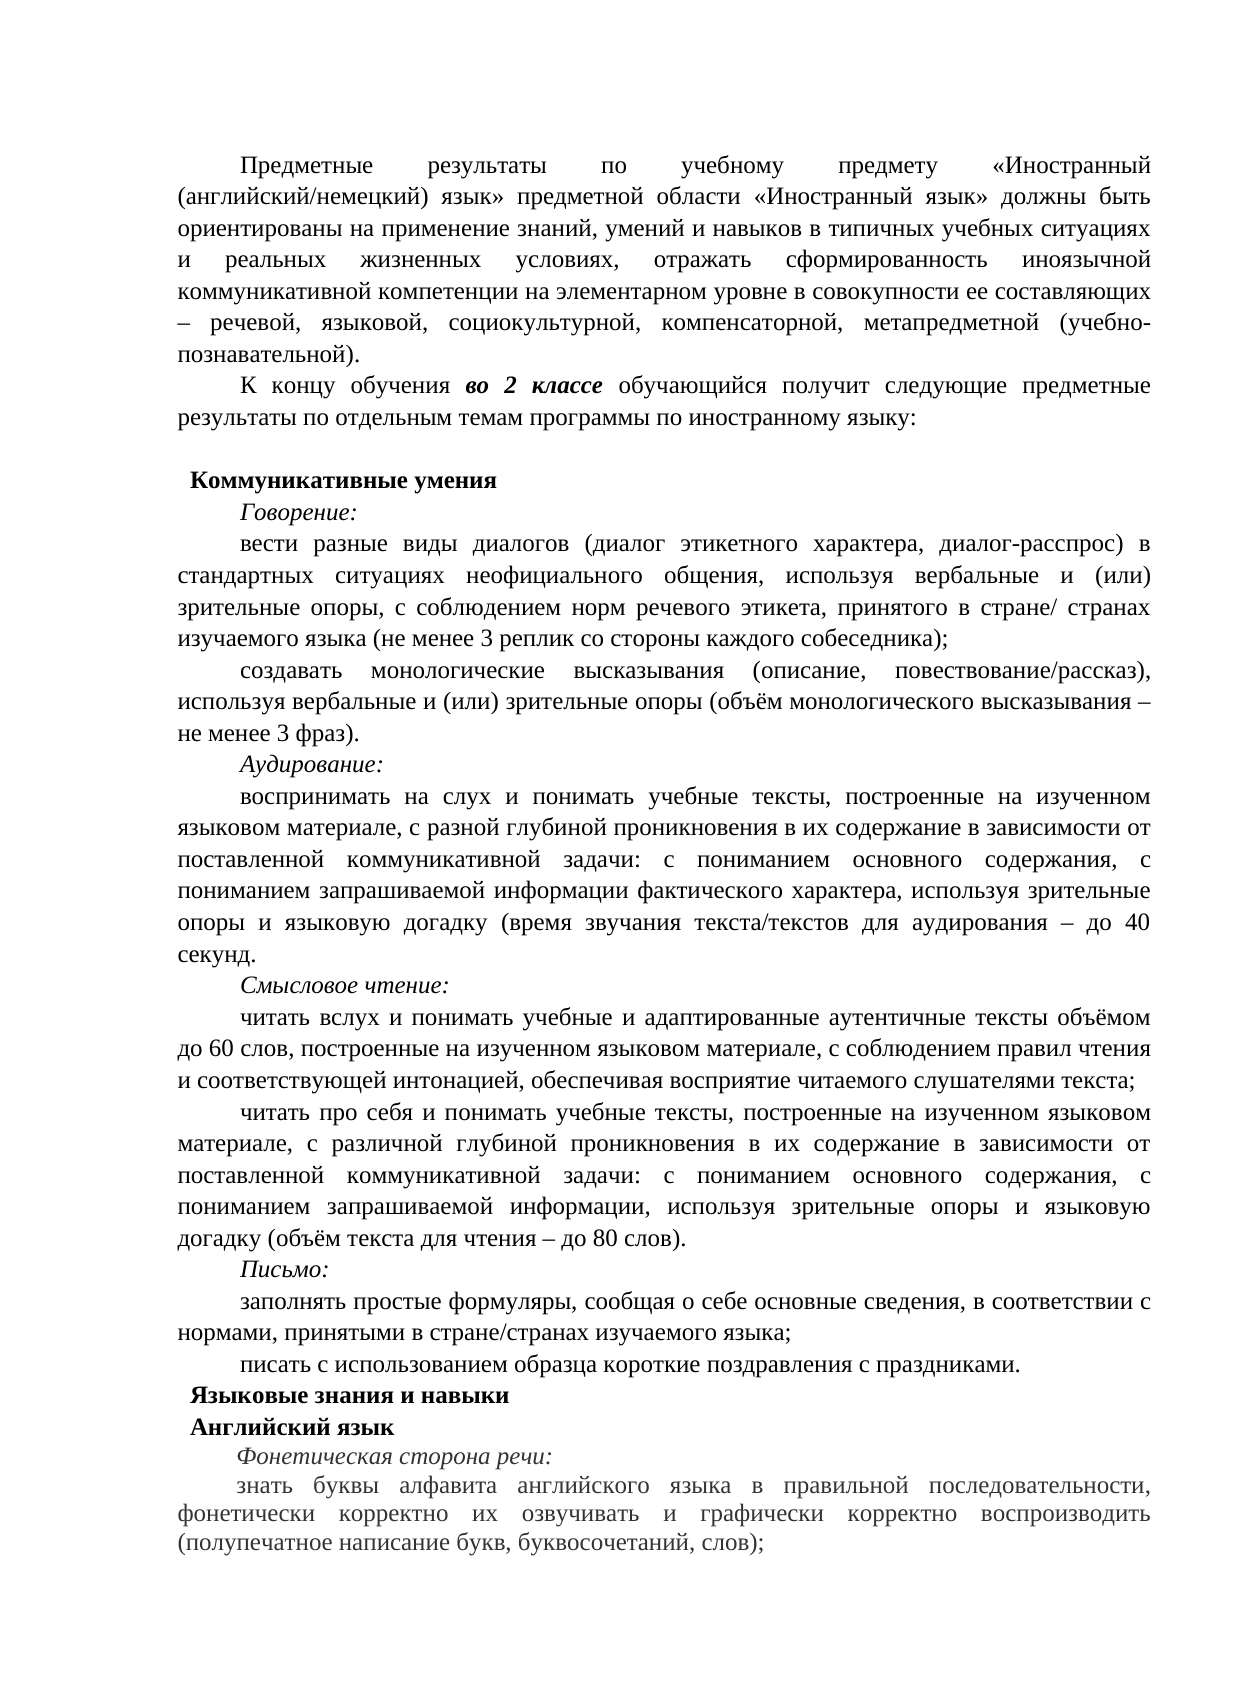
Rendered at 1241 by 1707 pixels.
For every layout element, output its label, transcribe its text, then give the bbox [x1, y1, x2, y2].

text К концу обучения во 2 классе обучающийся получит следующие предметные результаты по отдельным темам программы по иностранному языку: [177, 371, 1152, 431]
text создавать монологические высказывания (описание, повествование/рассказ), используя вербальные и (или) зрительные опоры (объём монологического высказывания – не менее 3 фраз). [177, 655, 1152, 747]
text Письмо: [177, 1254, 1152, 1283]
text Фонетическая сторона речи: [177, 1441, 1152, 1470]
text Аудирование: [177, 749, 1152, 778]
text воспринимать на слух и понимать учебные тексты, построенные на изученном языковом материале, с разной глубиной проникновения в их содержание в зависимости от поставленной коммуникативной задачи: с пониманием основного содержания, с пониманием запрашиваемой информации фактического характера, используя зрительные опоры и языковую догадку (время звучания текста/текстов для аудирования – до 40 секунд. [177, 781, 1152, 967]
text писать с использованием образца короткие поздравления с праздниками. [177, 1349, 1152, 1378]
text Предметные результаты по учебному предмету «Иностранный (английский/немецкий) язык» предметной области «Иностранный язык» должны быть ориентированы на применение знаний, умений и навыков в типичных учебных ситуациях и реальных жизненных условиях, отражать сформированность иноязычной коммуникативной компетенции на элементарном уровне в совокупности ее составляющих – речевой, языковой, социокультурной, компенсаторной, метапредметной (учебно-познавательной). [177, 150, 1152, 368]
text знать буквы алфавита английского языка в правильной последовательности, фонетически корректно их озвучивать и графически корректно воспроизводить (полупечатное написание букв, буквосочетаний, слов); [177, 1470, 1152, 1556]
text читать вслух и понимать учебные и адаптированные аутентичные тексты объёмом до 60 слов, построенные на изученном языковом материале, с соблюдением правил чтения и соответствующей интонацией, обеспечивая восприятие читаемого слушателями текста; [177, 1002, 1152, 1094]
text Коммуникативные умения [190, 465, 1152, 494]
text Смысловое чтение: [177, 970, 1152, 999]
text Говорение: [177, 497, 1152, 526]
text Языковые знания и навыки [190, 1381, 1152, 1409]
text вести разные виды диалогов (диалог этикетного характера, диалог-расспрос) в стандартных ситуациях неофициального общения, используя вербальные и (или) зрительные опоры, с соблюдением норм речевого этикета, принятого в стране/ странах изучаемого языка (не менее 3 реплик со стороны каждого собеседника); [177, 528, 1152, 652]
text заполнять простые формуляры, сообщая о себе основные сведения, в соответствии с нормами, принятыми в стране/странах изучаемого языка; [177, 1286, 1152, 1346]
text читать про себя и понимать учебные тексты, построенные на изученном языковом материале, с различной глубиной проникновения в их содержание в зависимости от поставленной коммуникативной задачи: с пониманием основного содержания, с пониманием запрашиваемой информации, используя зрительные опоры и языковую догадку (объём текста для чтения – до 80 слов). [177, 1097, 1152, 1252]
text Английский язык [190, 1412, 1152, 1441]
